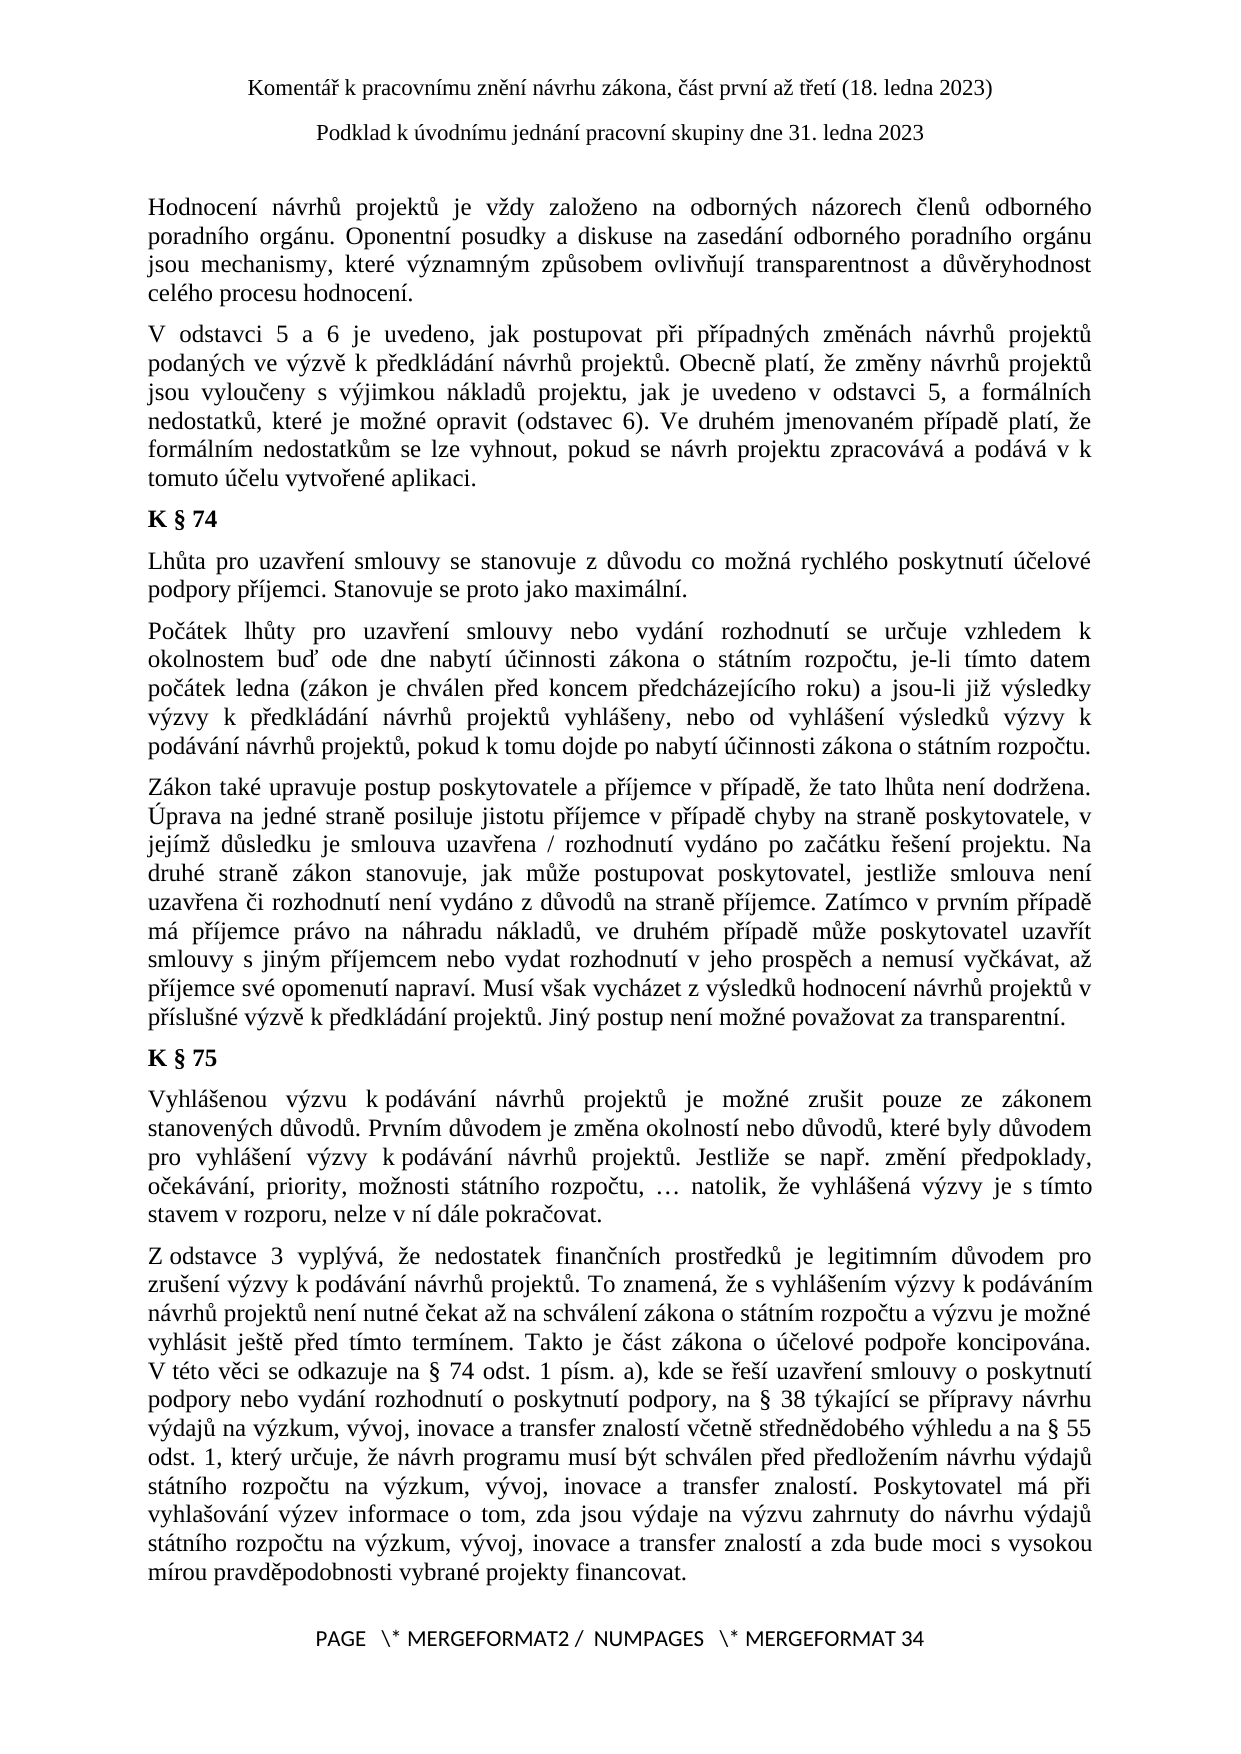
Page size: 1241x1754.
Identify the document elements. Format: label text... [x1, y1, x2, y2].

text K § 74 [148, 504, 1092, 533]
text Hodnocení návrhů projektů je vždy založeno na odborných názorech členů odborného poradního orgánu. Oponentní posudky a diskuse na zasedání odborného poradního orgánu jsou mechanismy, které významným způsobem ovlivňují transparentnost a důvěryhodnost celého procesu hodnocení. [148, 192, 1092, 307]
text Vyhlášenou výzvu k podávání návrhů projektů je možné zrušit pouze ze zákonem stanovených důvodů. Prvním důvodem je změna okolností nebo důvodů, které byly důvodem pro vyhlášení výzvy k podávání návrhů projektů. Jestliže se např. změní předpoklady, očekávání, priority, možnosti státního rozpočtu, … natolik, že vyhlášená výzvy je s tímto stavem v rozporu, nelze v ní dále pokračovat. [148, 1084, 1092, 1228]
text V odstavci 5 a 6 je uvedeno, jak postupovat při případných změnách návrhů projektů podaných ve výzvě k předkládání návrhů projektů. Obecně platí, že změny návrhů projektů jsou vyloučeny s výjimkou nákladů projektu, jak je uvedeno v odstavci 5, a formálních nedostatků, které je možné opravit (odstavec 6). Ve druhém jmenovaném případě platí, že formálním nedostatkům se lze vyhnout, pokud se návrh projektu zpracovává a podává v k tomuto účelu vytvořené aplikaci. [148, 319, 1092, 492]
text K § 75 [148, 1043, 1092, 1072]
text Počátek lhůty pro uzavření smlouvy nebo vydání rozhodnutí se určuje vzhledem k okolnostem buď ode dne nabytí účinnosti zákona o státním rozpočtu, je-li tímto datem počátek ledna (zákon je chválen před koncem předcházejícího roku) a jsou-li již výsledky výzvy k předkládání návrhů projektů vyhlášeny, nebo od vyhlášení výsledků výzvy k podávání návrhů projektů, pokud k tomu dojde po nabytí účinnosti zákona o státním rozpočtu. [148, 616, 1092, 759]
text Zákon také upravuje postup poskytovatele a příjemce v případě, že tato lhůta není dodržena. Úprava na jedné straně posiluje jistotu příjemce v případě chyby na straně poskytovatele, v jejímž důsledku je smlouva uzavřena / rozhodnutí vydáno po začátku řešení projektu. Na druhé straně zákon stanovuje, jak může postupovat poskytovatel, jestliže smlouva není uzavřena či rozhodnutí není vydáno z důvodů na straně příjemce. Zatímco v prvním případě má příjemce právo na náhradu nákladů, ve druhém případě může poskytovatel uzavřít smlouvy s jiným příjemcem nebo vydat rozhodnutí v jeho prospěch a nemusí vyčkávat, až příjemce své opomenutí napraví. Musí však vycházet z výsledků hodnocení návrhů projektů v příslušné výzvě k předkládání projektů. Jiný postup není možné považovat za transparentní. [148, 772, 1092, 1031]
text Lhůta pro uzavření smlouvy se stanovuje z důvodu co možná rychlého poskytnutí účelové podpory příjemci. Stanovuje se proto jako maximální. [148, 546, 1092, 603]
text Z odstavce 3 vyplývá, že nedostatek finančních prostředků je legitimním důvodem pro zrušení výzvy k podávání návrhů projektů. To znamená, že s vyhlášením výzvy k podáváním návrhů projektů není nutné čekat až na schválení zákona o státním rozpočtu a výzvu je možné vyhlásit ještě před tímto termínem. Takto je část zákona o účelové podpoře koncipována. V této věci se odkazuje na § 74 odst. 1 písm. a), kde se řeší uzavření smlouvy o poskytnutí podpory nebo vydání rozhodnutí o poskytnutí podpory, na § 38 týkající se přípravy návrhu výdajů na výzkum, vývoj, inovace a transfer znalostí včetně střednědobého výhledu a na § 55 odst. 1, který určuje, že návrh programu musí být schválen před předložením návrhu výdajů státního rozpočtu na výzkum, vývoj, inovace a transfer znalostí. Poskytovatel má při vyhlašování výzev informace o tom, zda jsou výdaje na výzvu zahrnuty do návrhu výdajů státního rozpočtu na výzkum, vývoj, inovace a transfer znalostí a zda bude moci s vysokou mírou pravděpodobnosti vybrané projekty financovat. [148, 1241, 1092, 1586]
